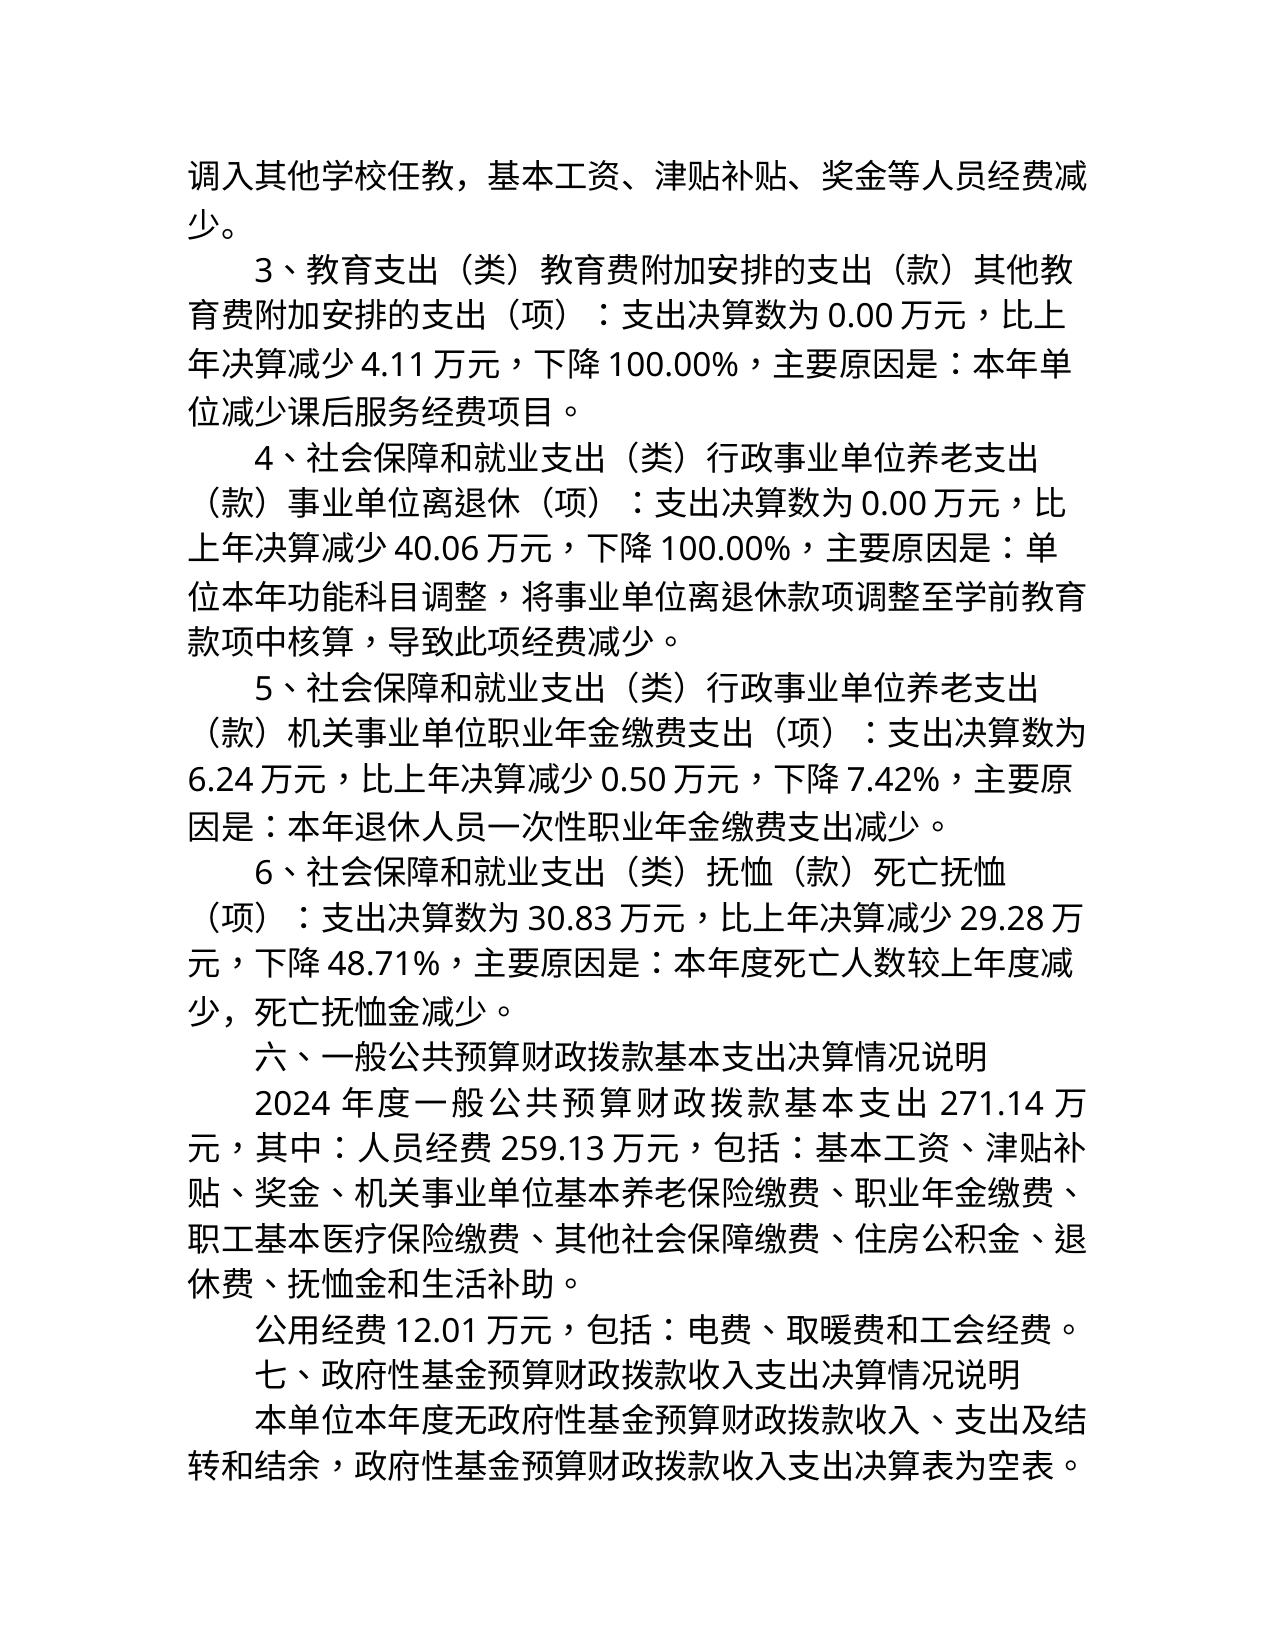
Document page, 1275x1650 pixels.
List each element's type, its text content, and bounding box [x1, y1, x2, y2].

text 七、政府性基金预算财政拨款收入支出决算情况说明 [187, 1352, 1087, 1397]
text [187, 150, 1087, 247]
text 本单位本年度无政府性基金预算财政拨款收入、支出及结转和结余，政府性基金预算财政拨款收入支出决算表为空表。 [187, 1397, 1087, 1488]
text 2024年度一般公共预算财政拨款基本支出271.14万元，其中：人员经费259.13万元，包括：基本工资、津贴补贴、奖金、机关事业单位基本养老保险缴费、职业年金缴费、职工基本医疗保险缴费、其他社会保障缴费、住房公积金、退休费、抚恤金和生活补助。 [187, 1079, 1087, 1306]
text 6、社会保障和就业支出（类）抚恤（款）死亡抚恤（项）：支出决算数为30.83万元，比上年决算减少29.28万元，下降48.71%，主要原因是：本年度死亡人数较上年度减少，死亡抚恤金减少。 [187, 849, 1087, 1034]
text 六、一般公共预算财政拨款基本支出决算情况说明 [187, 1034, 1087, 1079]
text 4、社会保障和就业支出（类）行政事业单位养老支出（款）事业单位离退休（项）：支出决算数为0.00万元，比上年决算减少40.06万元，下降100.00%，主要原因是：单位本年功能科目调整，将事业单位离退休款项调整至学前教育款项中核算，导致此项经费减少。 [187, 434, 1087, 664]
text 5、社会保障和就业支出（类）行政事业单位养老支出（款）机关事业单位职业年金缴费支出（项）：支出决算数为6.24万元，比上年决算减少0.50万元，下降7.42%，主要原因是：本年退休人员一次性职业年金缴费支出减少。 [187, 664, 1087, 849]
text 3、教育支出（类）教育费附加安排的支出（款）其他教育费附加安排的支出（项）：支出决算数为0.00万元，比上年决算减少4.11万元，下降100.00%，主要原因是：本年单位减少课后服务经费项目。 [187, 247, 1087, 434]
text 公用经费12.01万元，包括：电费、取暖费和工会经费。 [187, 1306, 1087, 1352]
